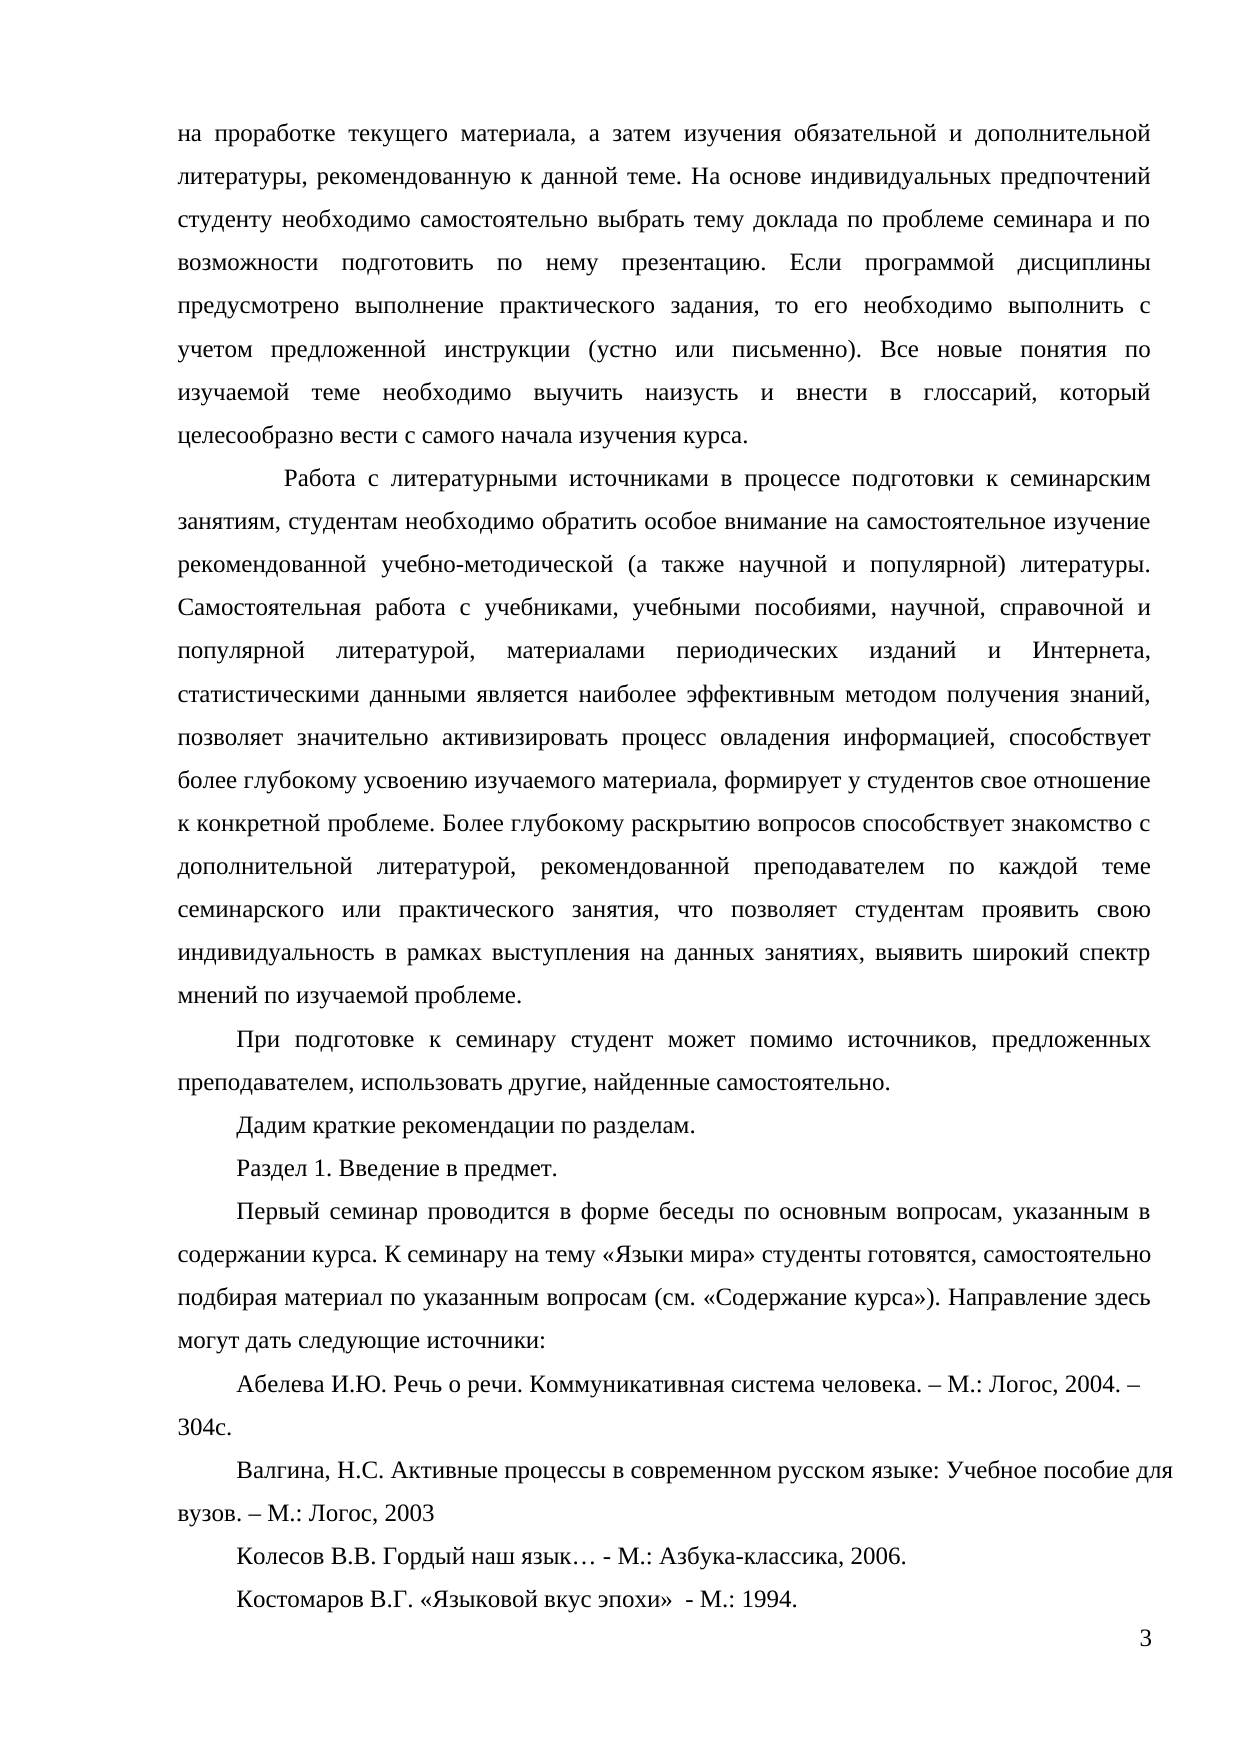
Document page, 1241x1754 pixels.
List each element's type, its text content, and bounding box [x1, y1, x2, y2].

text Раздел 1. Введение в предмет. [177, 1153, 1152, 1182]
text Первый семинар проводится в форме беседы по основным вопросам, указанным в содержании курса. К семинару на тему «Языки мира» студенты готовятся, самостоятельно подбирая материал по указанным вопросам (см. «Содержание курса»). Направление здесь могут дать следующие источники: [177, 1196, 1152, 1354]
text При подготовке к семинару студент может помимо источников, предложенных преподавателем, использовать другие, найденные самостоятельно. [177, 1024, 1152, 1096]
text Колесов В.В. Гордый наш язык… - М.: Азбука-классика, 2006. [177, 1541, 1181, 1570]
text Дадим краткие рекомендации по разделам. [177, 1110, 1152, 1139]
text Валгина, Н.С. Активные процессы в современном русском языке: Учебное пособие для вузов. – М.: Логос, 2003 [177, 1455, 1181, 1527]
text Абелева И.Ю. Речь о речи. Коммуникативная система человека. – М.: Логос, 2004. – 304с. [177, 1369, 1181, 1441]
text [177, 118, 1152, 449]
text Костомаров В.Г. «Языковой вкус эпохи» - М.: 1994. [177, 1584, 1152, 1613]
text Работа с литературными источниками в процессе подготовки к семинарским занятиям, студентам необходимо обратить особое внимание на самостоятельное изучение рекомендованной учебно-методической (а также научной и популярной) литературы. Самостоятельная работа с учебниками, учебными пособиями, научной, справочной и популярной литературой, материалами периодических изданий и Интернета, статистическими данными является наиболее эффективным методом получения знаний, позволяет значительно активизировать процесс овладения информацией, способствует более глубокому усвоению изучаемого материала, формирует у студентов свое отношение к конкретной проблеме. Более глубокому раскрытию вопросов способствует знакомство с дополнительной литературой, рекомендованной преподавателем по каждой теме семинарского или практического занятия, что позволяет студентам проявить свою индивидуальность в рамках выступления на данных занятиях, выявить широкий спектр мнений по изучаемой проблеме. [177, 463, 1152, 1009]
